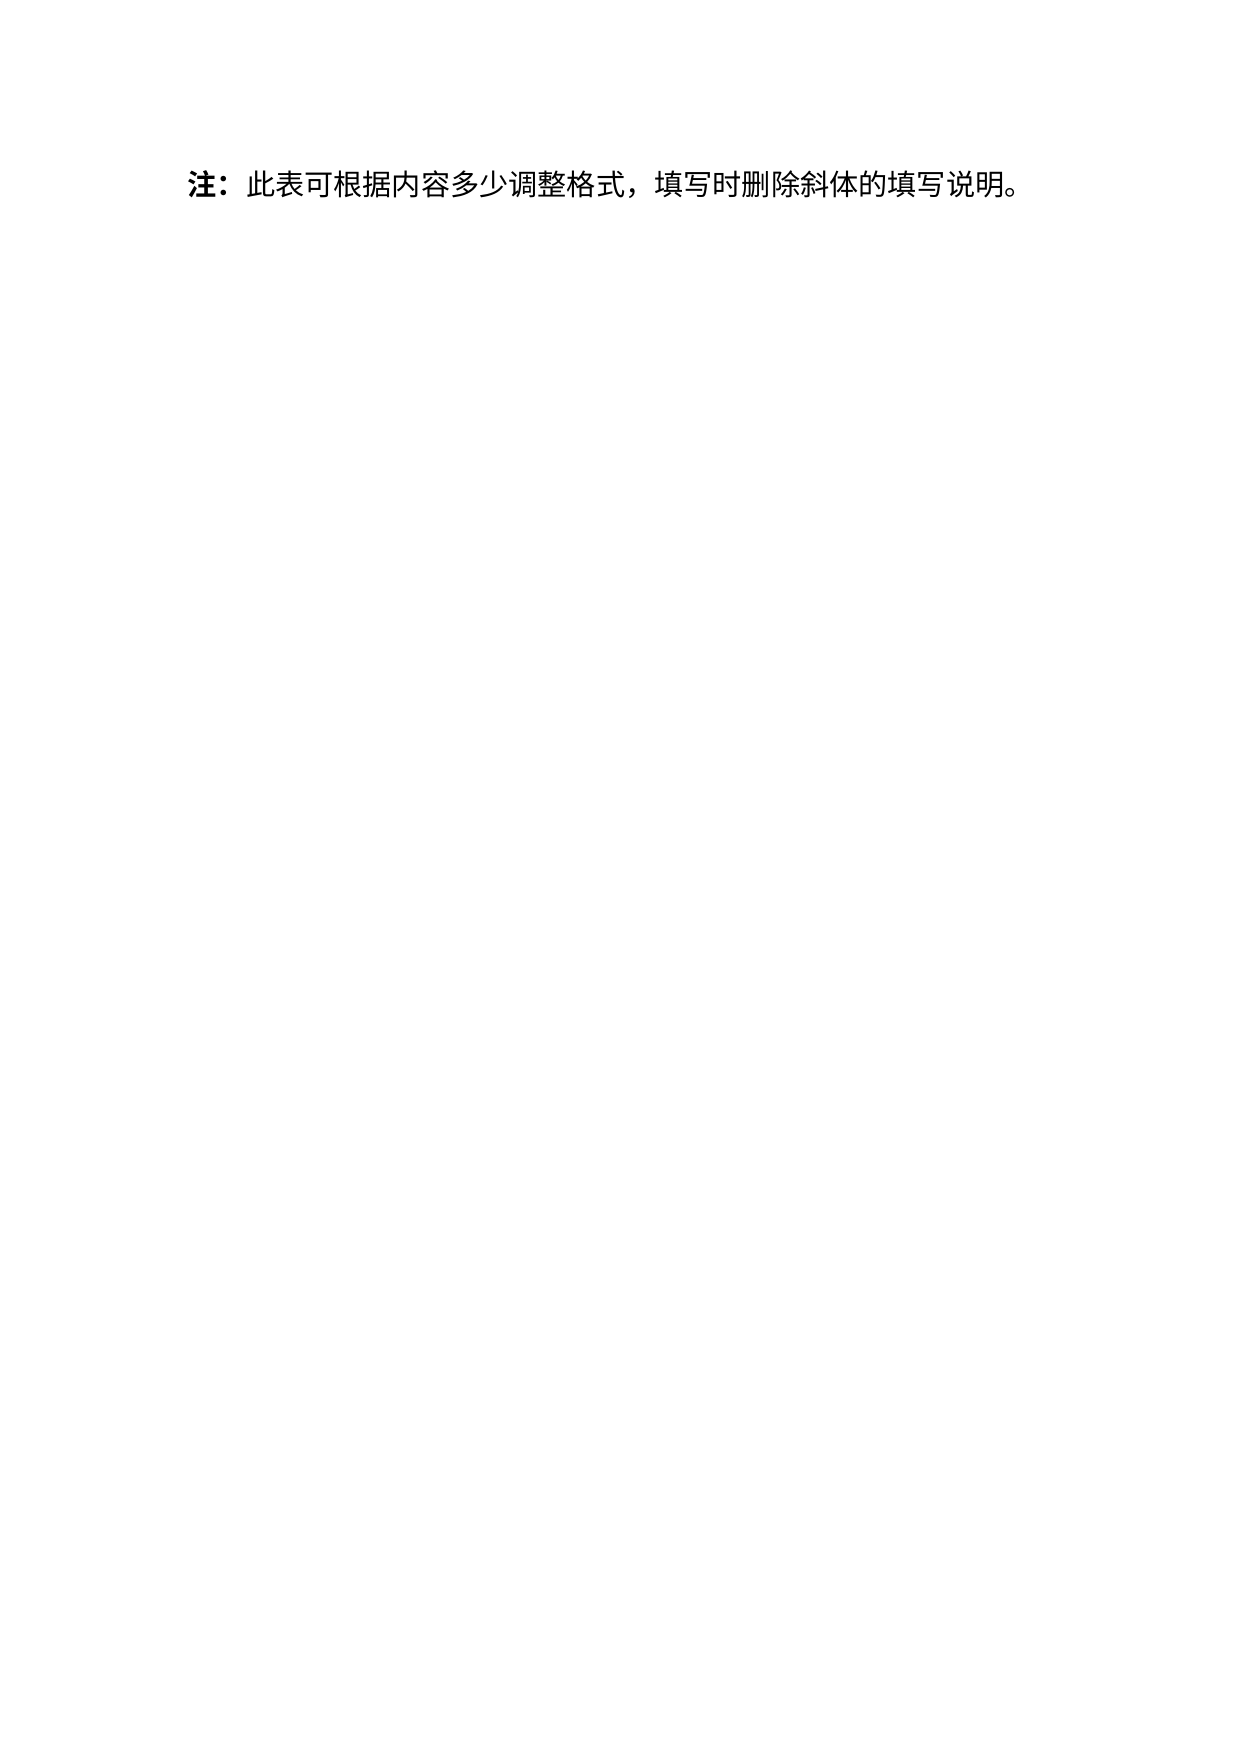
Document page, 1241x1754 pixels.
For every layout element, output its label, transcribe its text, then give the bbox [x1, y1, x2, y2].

text 注：此表可根据内容多少调整格式，填写时删除斜体的填写说明。 [187, 162, 1053, 204]
